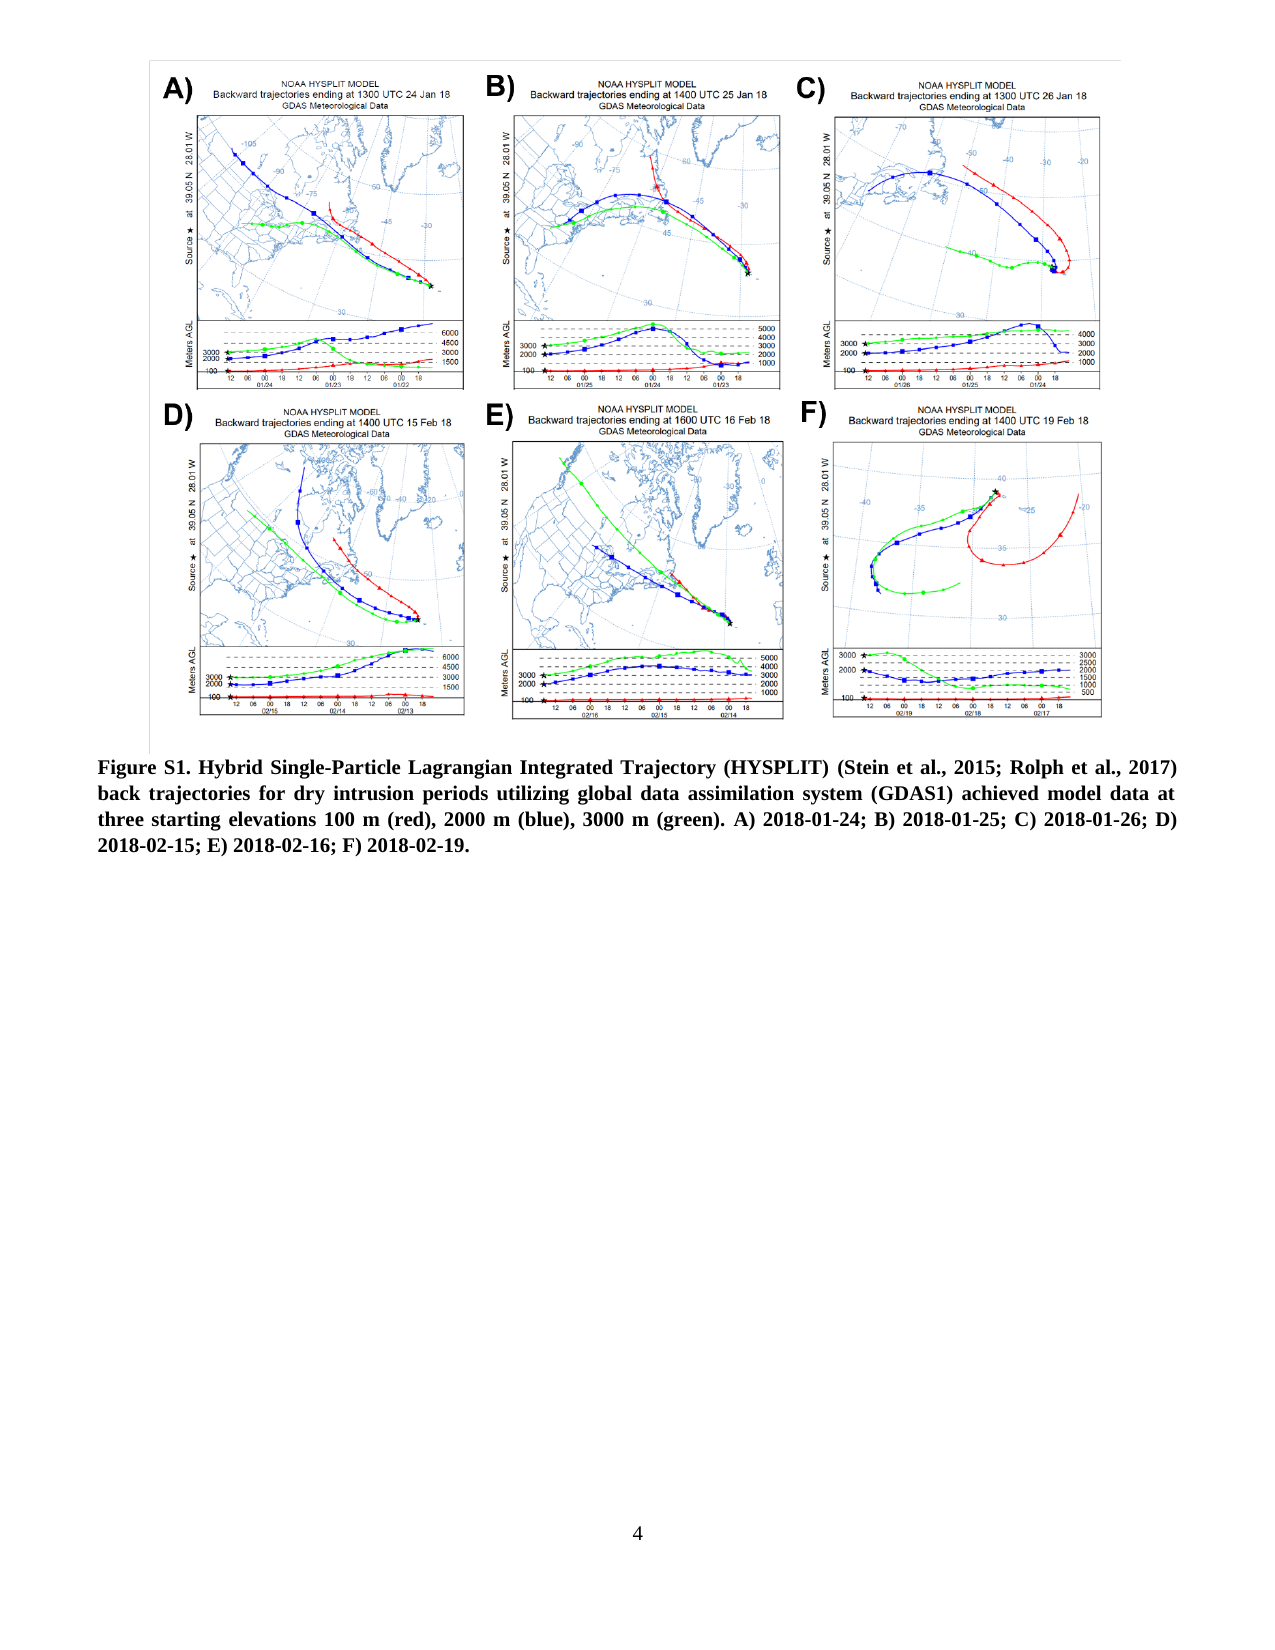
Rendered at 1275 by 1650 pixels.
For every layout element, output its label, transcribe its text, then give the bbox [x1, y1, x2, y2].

picture [146, 58, 1121, 754]
